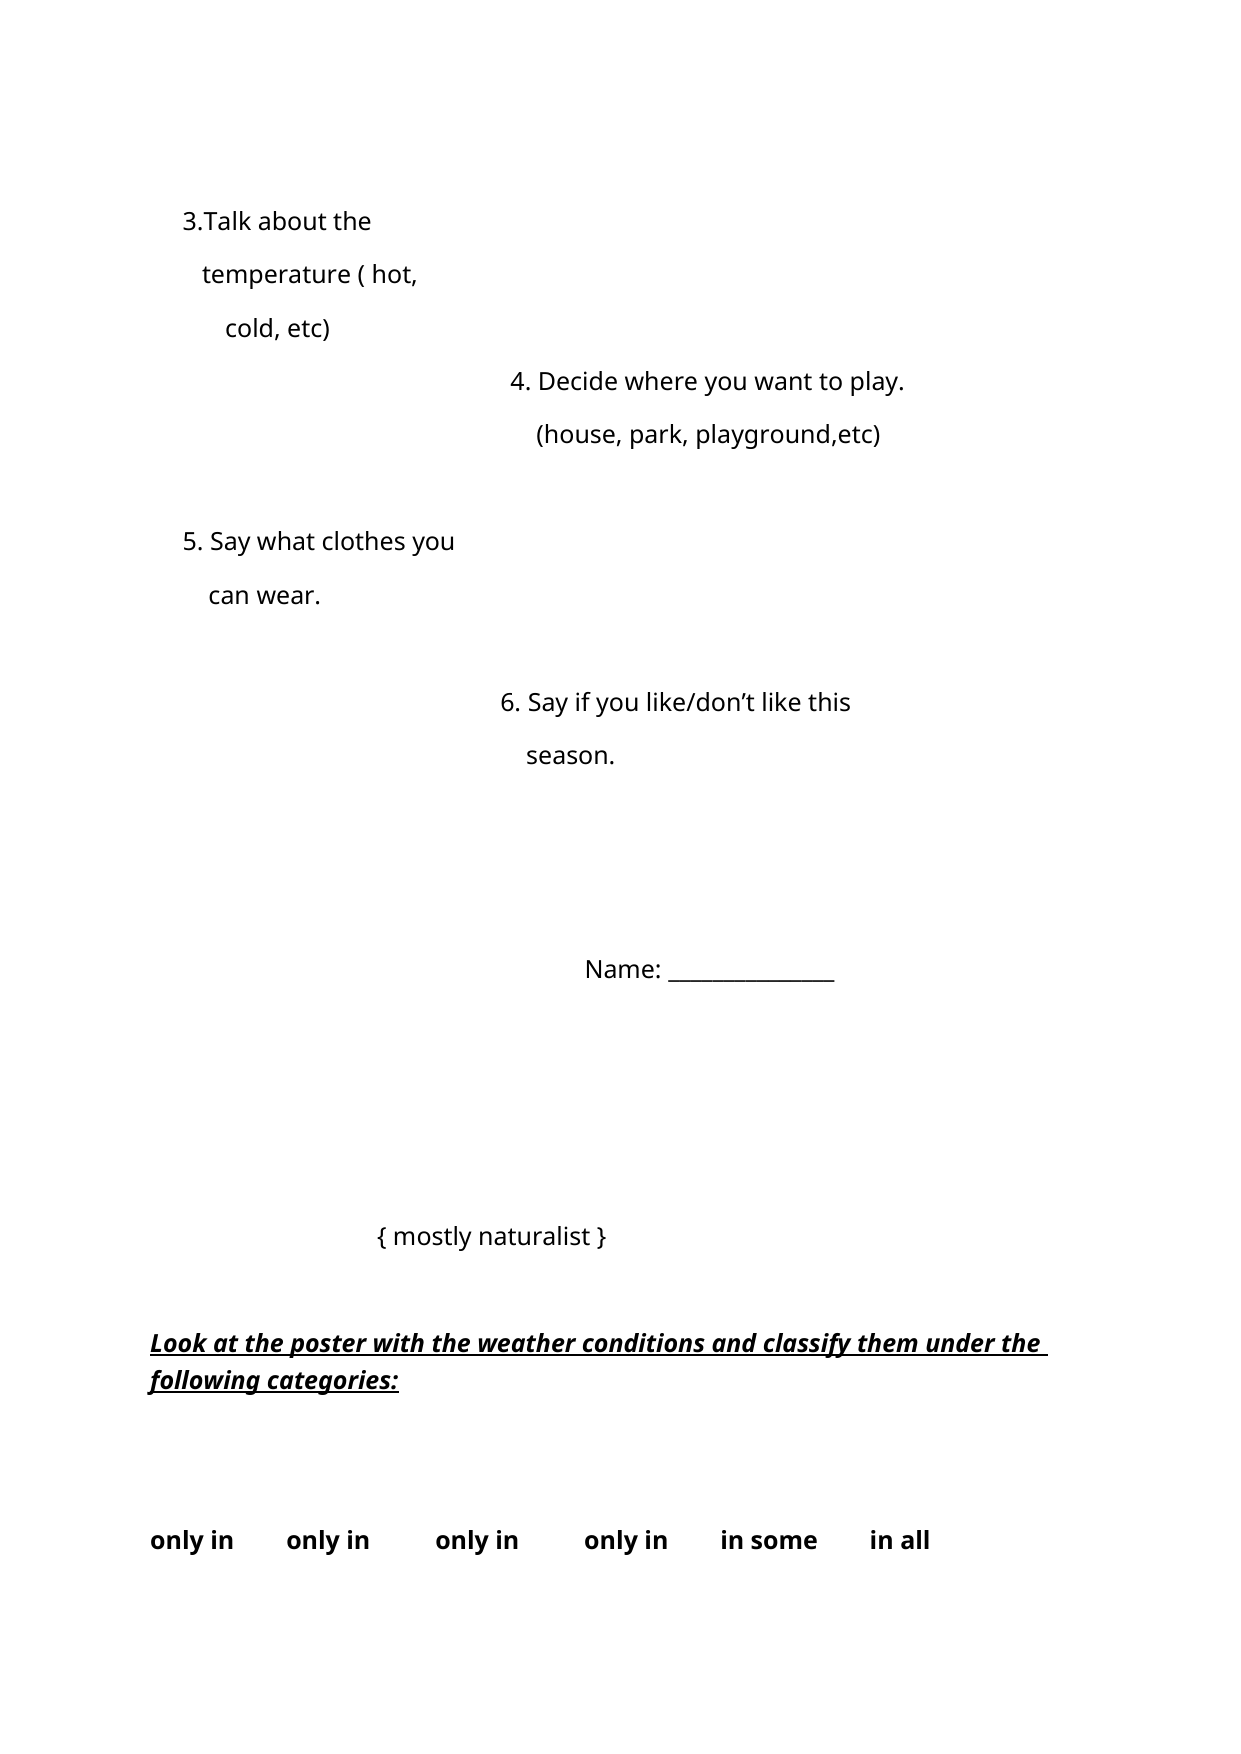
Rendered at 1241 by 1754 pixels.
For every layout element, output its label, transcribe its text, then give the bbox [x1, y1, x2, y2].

text 6. Say if you like/don’t like this [150, 684, 1090, 718]
text 3.Talk about the [150, 203, 1090, 237]
text 4. Decide where you want to play. [225, 364, 1090, 398]
text only in only in only in only in in some in all [150, 1523, 1090, 1557]
text { mostly naturalist } [150, 1219, 1090, 1253]
text Look at the poster with the weather conditions and classify them under the following categories: [150, 1326, 1090, 1396]
text 5. Say what clothes you [150, 524, 1090, 558]
text season. [150, 738, 1090, 772]
text Name: _______________ [150, 952, 1090, 986]
text temperature ( hot, [150, 257, 1090, 291]
text cold, etc) [225, 310, 1090, 344]
text can wear. [150, 577, 1090, 612]
text (house, park, playground,etc) [225, 417, 1090, 451]
